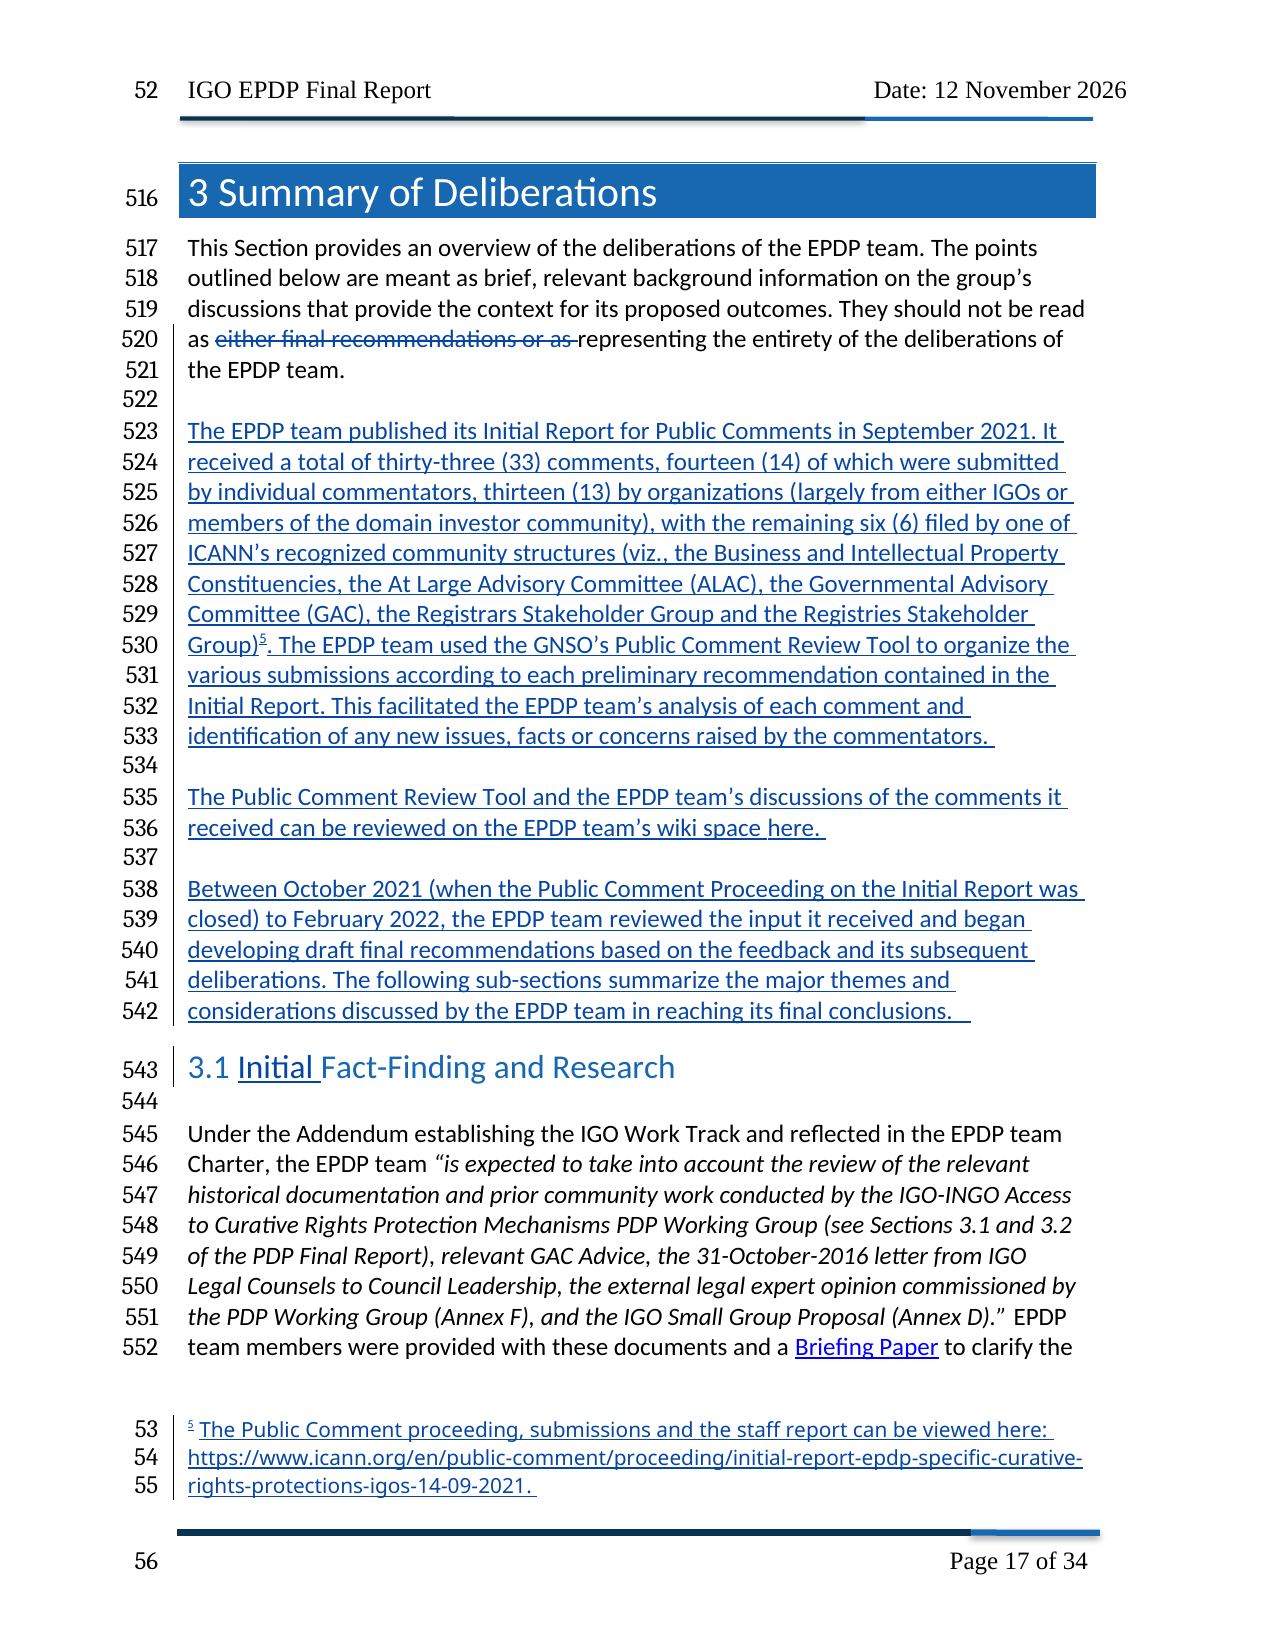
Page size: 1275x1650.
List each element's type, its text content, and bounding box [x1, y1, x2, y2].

text This Section provides an overview of the deliberations of the EPDP team. The points outlined below are meant as brief, relevant background information on the group’s discussions that provide the context for its proposed outcomes. They should not be read as representing the entirety of the deliberations of the EPDP team. [187, 232, 1087, 385]
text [187, 1118, 1087, 1362]
subtitle Summary of Deliberations [179, 164, 1096, 218]
subtitle Fact-Finding and Research [187, 1046, 1087, 1087]
